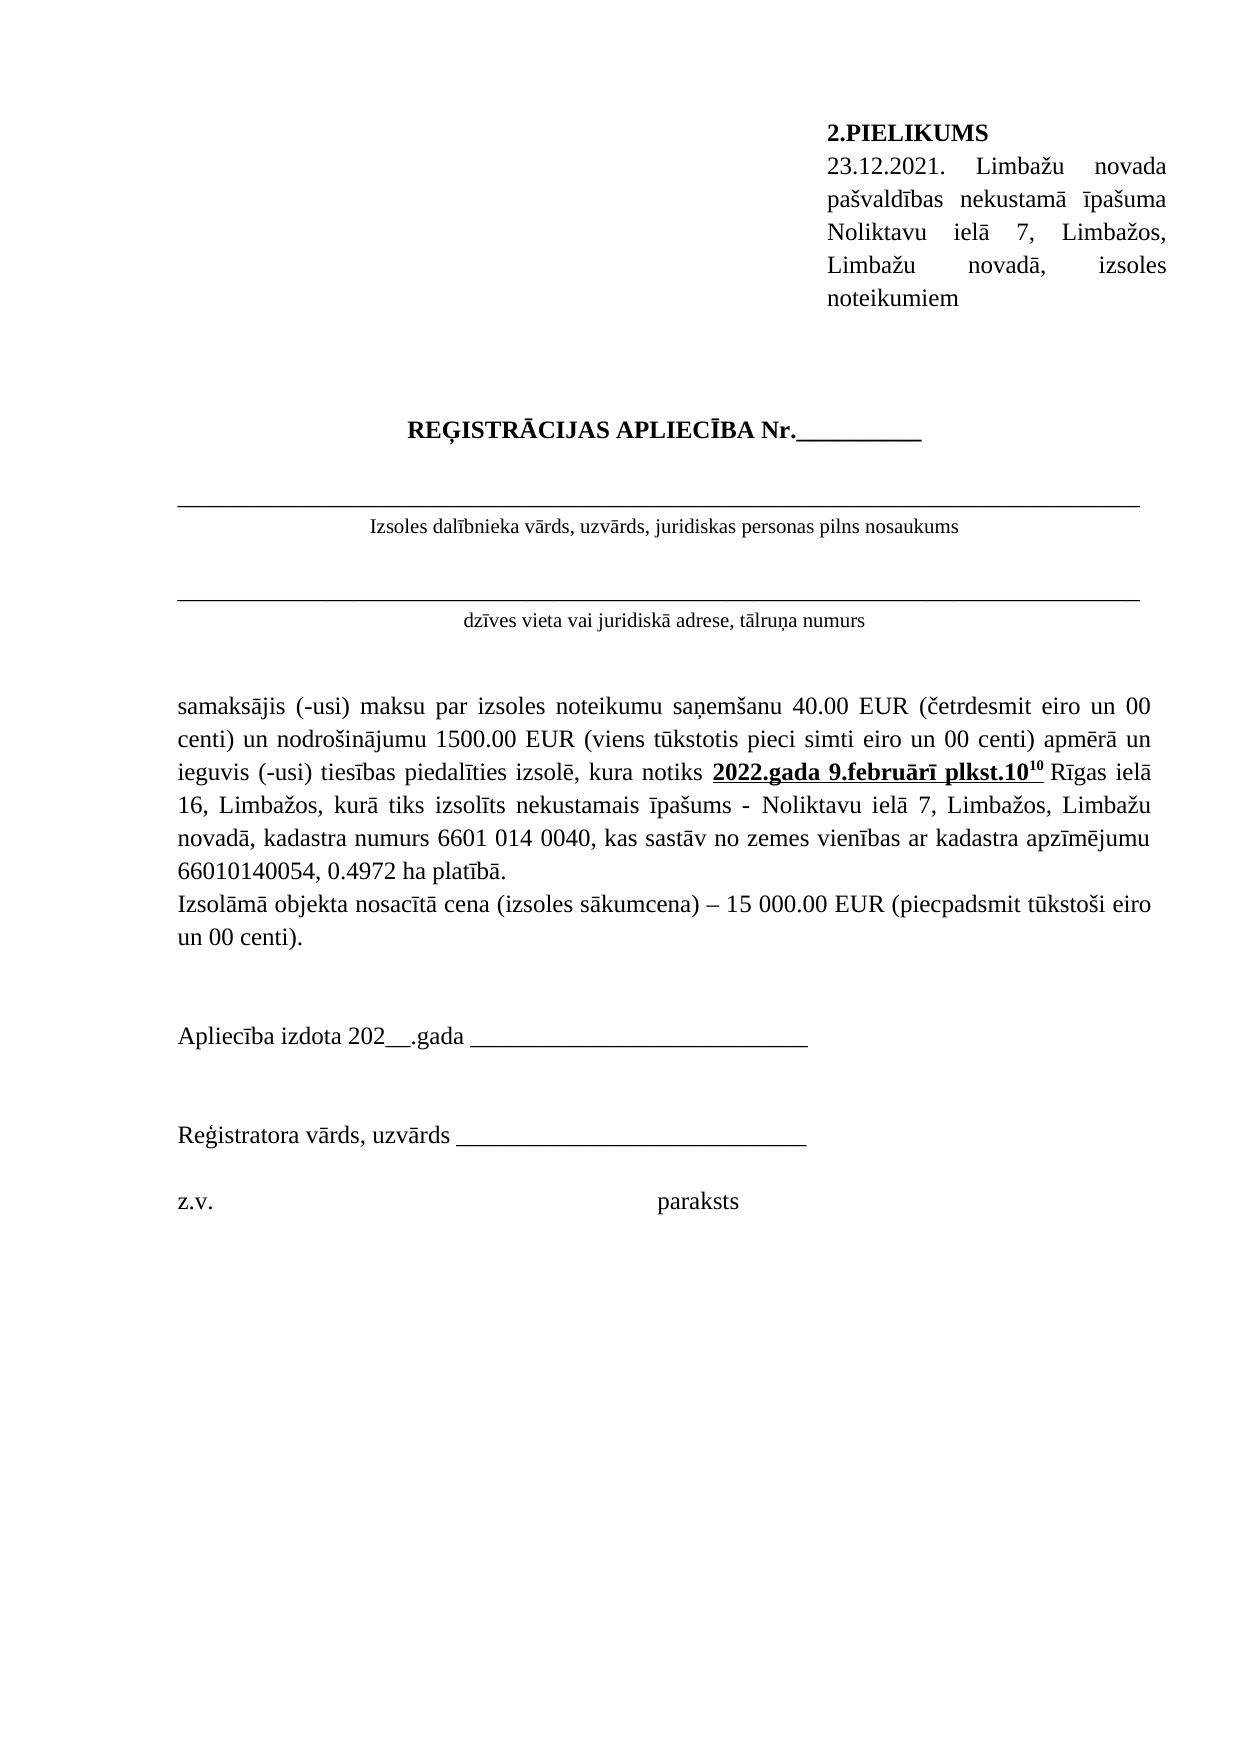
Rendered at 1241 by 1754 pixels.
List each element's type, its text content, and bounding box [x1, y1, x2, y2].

text 2.pielikums [827, 118, 1152, 147]
text samaksājis (-usi) maksu par izsoles noteikumu saņemšanu 40.00 EUR (četrdesmit eiro un 00 centi) un nodrošinājumu 1500.00 EUR (viens tūkstotis pieci simti eiro un 00 centi) apmērā un ieguvis (-usi) tiesības piedalīties izsolē, kura notiks 2022.gada 9.februārī plkst.1010 Rīgas ielā 16, Limbažos, kurā tiks izsolīts nekustamais īpašums - Noliktavu ielā 7, Limbažos, Limbažu novadā, kadastra numurs 6601 014 0040, kas sastāv no zemes vienības ar kadastra apzīmējumu 66010140054, 0.4972 ha platībā. [177, 691, 1152, 885]
text z.v. paraksts [177, 1186, 1152, 1215]
text Apliecība izdota 202__.gada ___________________________ [177, 1021, 1152, 1050]
text Izsoles dalībnieka vārds, uzvārds, juridiskas personas pilns nosaukums [177, 514, 1152, 538]
text 23.12.2021. Limbažu novada pašvaldības nekustamā īpašuma Noliktavu ielā 7, Limbažos, Limbažu novadā, izsoles noteikumiem [827, 151, 1166, 312]
text REĢISTRĀCIJAS APLIECĪBA Nr.__________ [177, 415, 1152, 444]
text _____________________________________________________________________________ [177, 575, 1152, 604]
text Reģistratora vārds, uzvārds ____________________________ [177, 1120, 1152, 1149]
text Izsolāmā objekta nosacītā cena (izsoles sākumcena) – 15 000.00 EUR (piecpadsmit tūkstoši eiro un 00 centi). [177, 889, 1152, 951]
text _____________________________________________________________________________ [177, 481, 1152, 510]
text dzīves vieta vai juridiskā adrese, tālruņa numurs [177, 608, 1152, 632]
